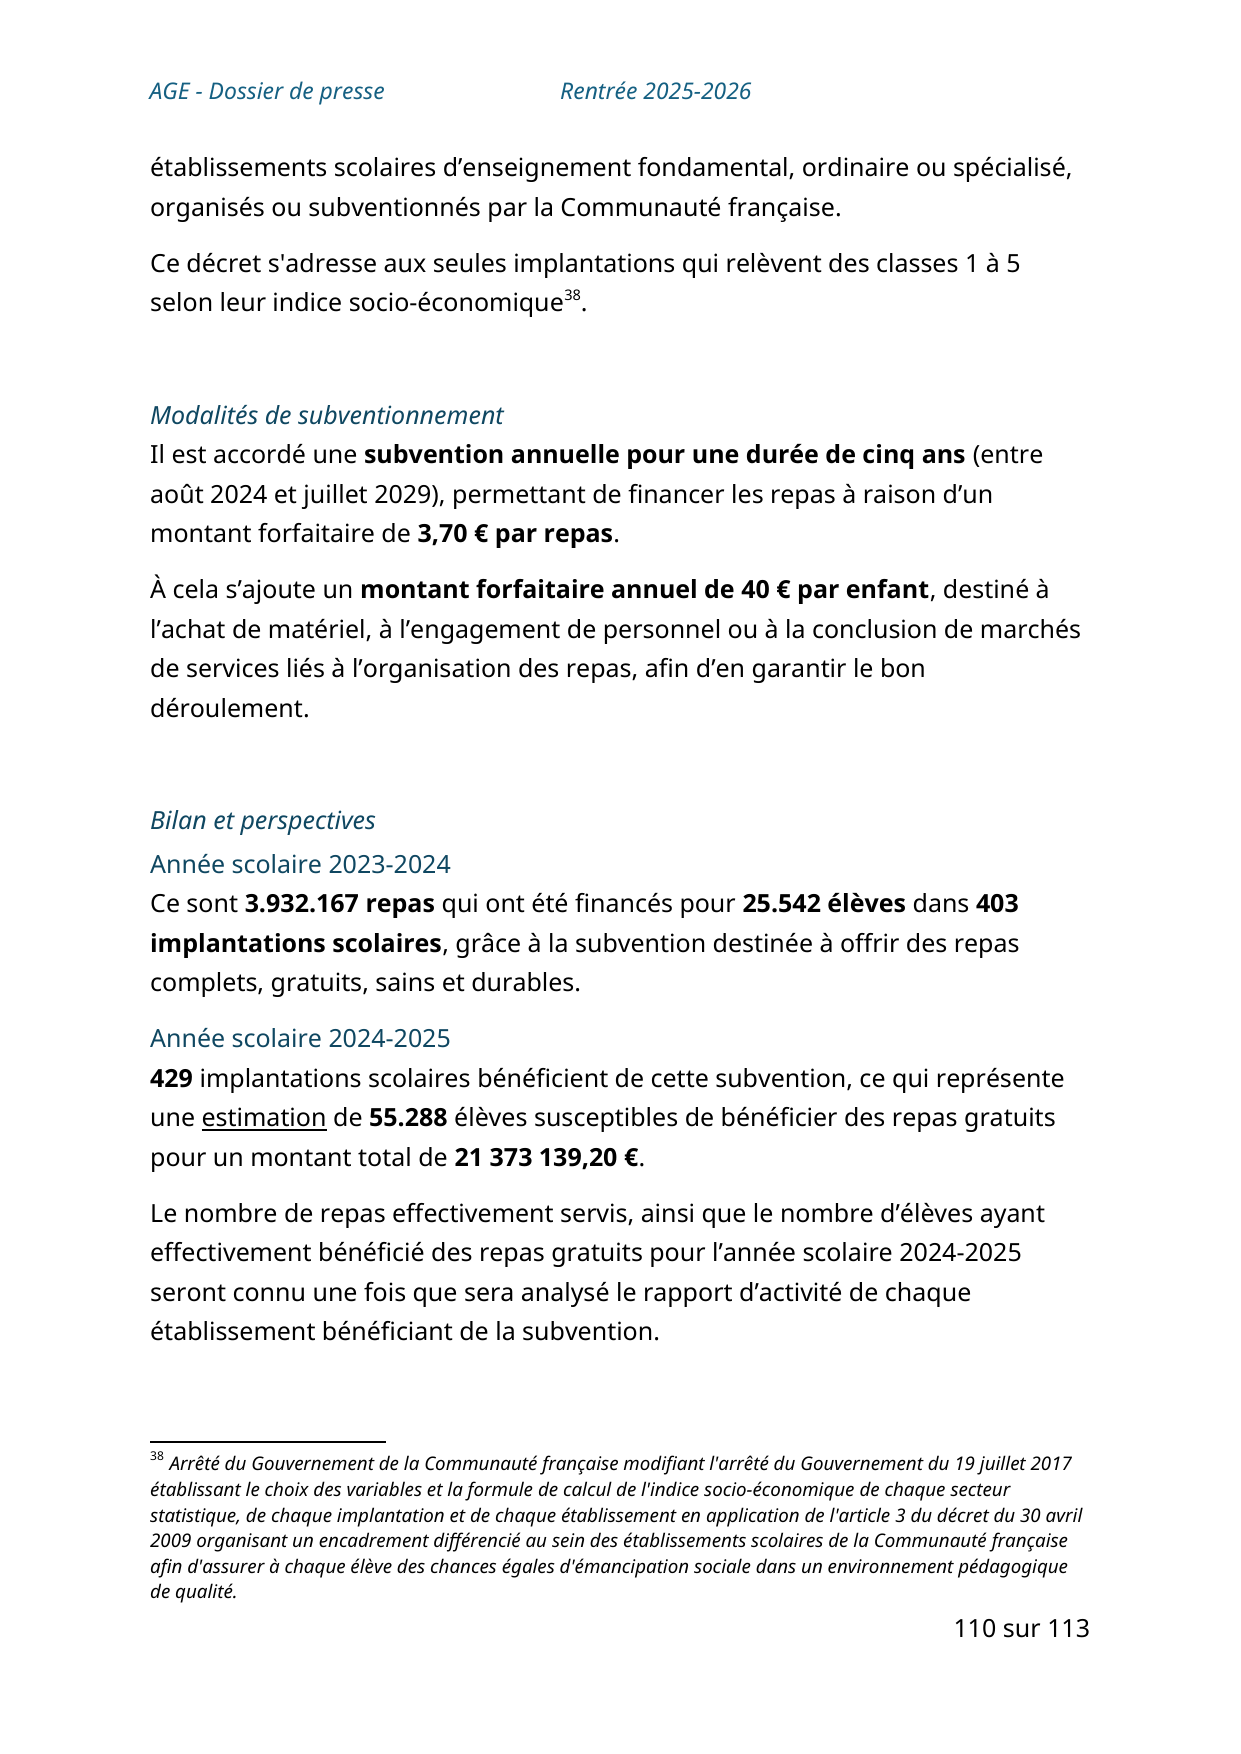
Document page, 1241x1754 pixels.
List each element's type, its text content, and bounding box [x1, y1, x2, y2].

text Ce décret s'adresse aux seules implantations qui relèvent des classes 1 à 5 selon leur indice socio-économique. [150, 246, 1090, 319]
text Ce sont 3.932.167 repas qui ont été financés pour 25.542 élèves dans 403 implantations scolaires, grâce à la subvention destinée à offrir des repas complets, gratuits, sains et durables. [150, 886, 1090, 999]
subtitle Année scolaire 2024-2025 [150, 1021, 1090, 1055]
subtitle Année scolaire 2023-2024 [150, 846, 1090, 880]
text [150, 150, 1090, 223]
subtitle Bilan et perspectives [150, 803, 1090, 837]
text À cela s’ajoute un montant forfaitaire annuel de 40 € par enfant, destiné à l’achat de matériel, à l’engagement de personnel ou à la conclusion de marchés de services liés à l’organisation des repas, afin d’en garantir le bon déroulement. [150, 572, 1090, 724]
text Le nombre de repas effectivement servis, ainsi que le nombre d’élèves ayant effectivement bénéficié des repas gratuits pour l’année scolaire 2024-2025 seront connu une fois que sera analysé le rapport d’activité de chaque établissement bénéficiant de la subvention. [150, 1196, 1090, 1348]
text 429 implantations scolaires bénéficient de cette subvention, ce qui représente une estimation de 55.288 élèves susceptibles de bénéficier des repas gratuits pour un montant total de 21 373 139,20 €. [150, 1060, 1090, 1173]
text Il est accordé une subvention annuelle pour une durée de cinq ans (entre août 2024 et juillet 2029), permettant de financer les repas à raison d’un montant forfaitaire de 3,70 € par repas. [150, 437, 1090, 550]
subtitle Modalités de subventionnement [150, 397, 1090, 431]
